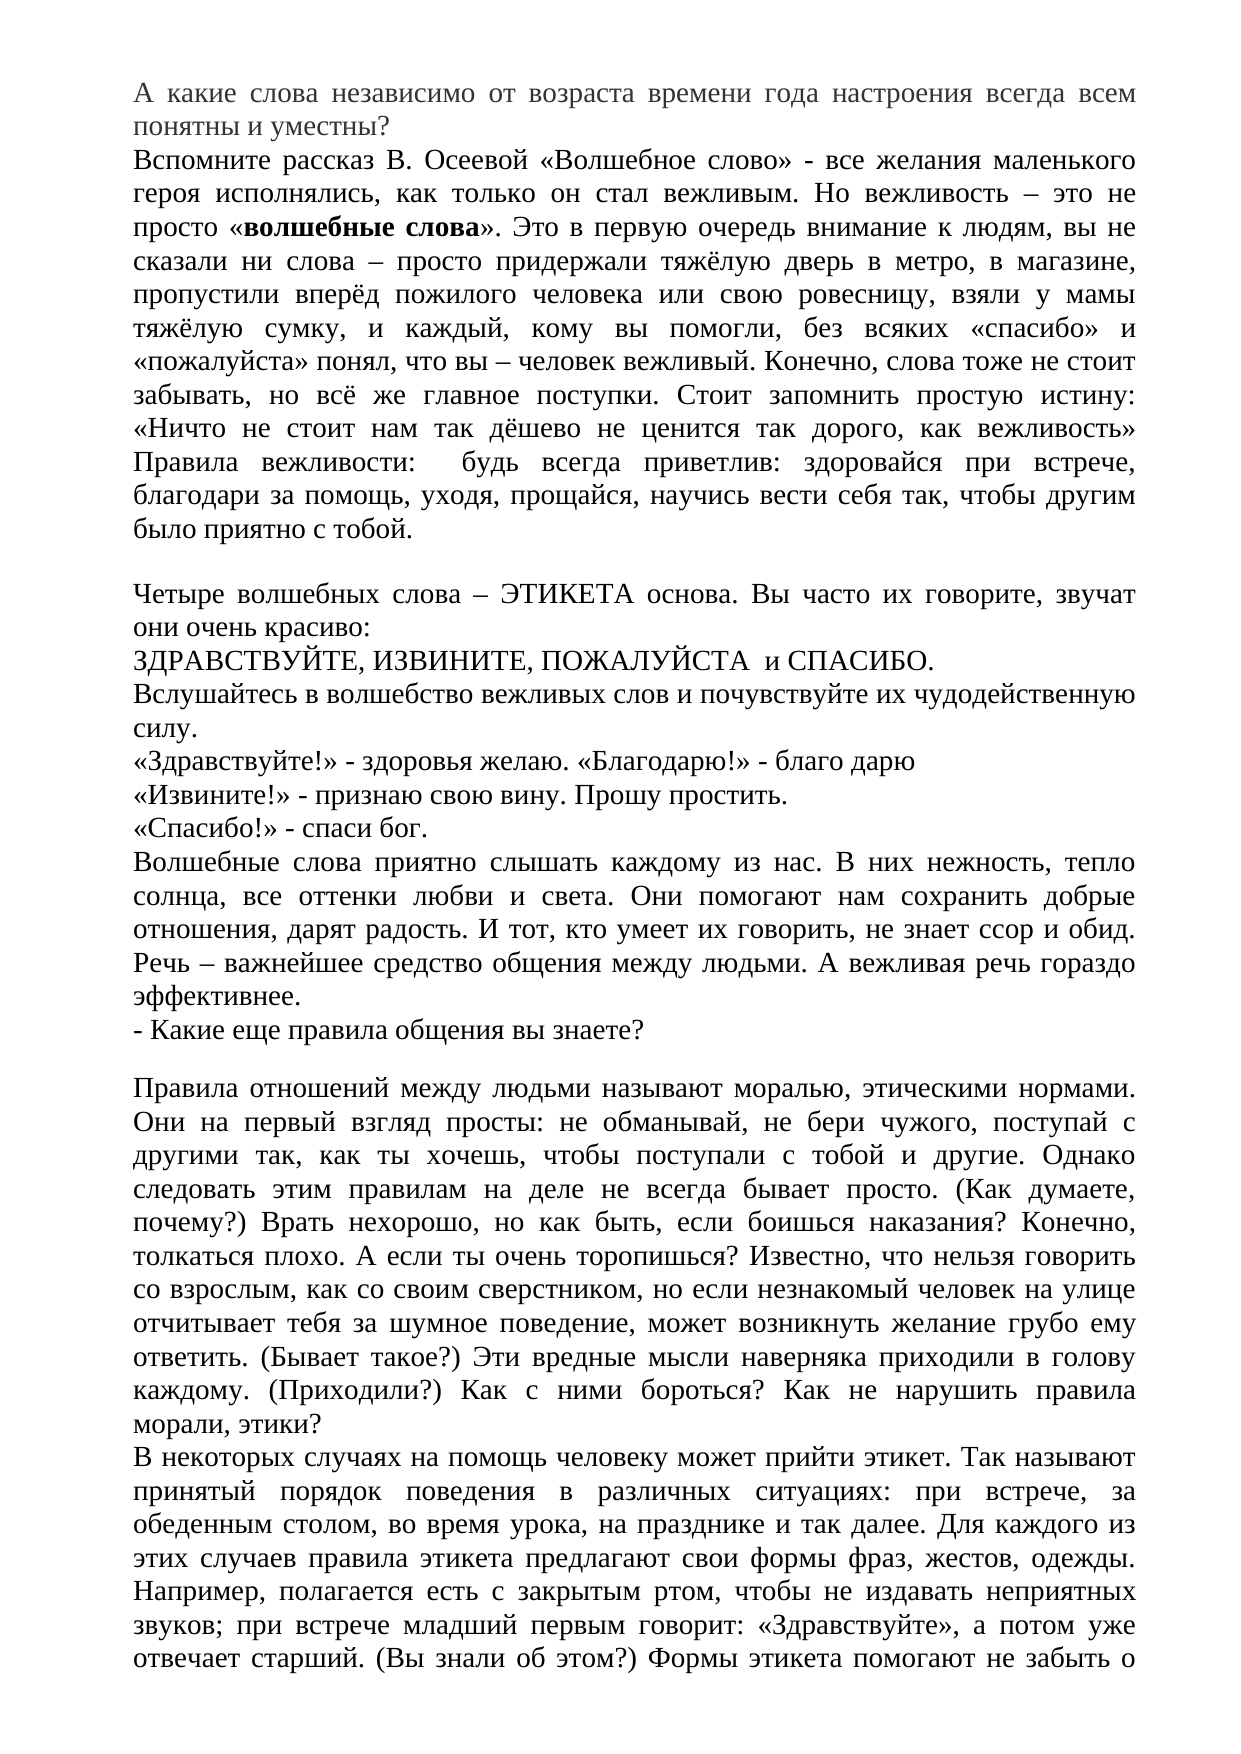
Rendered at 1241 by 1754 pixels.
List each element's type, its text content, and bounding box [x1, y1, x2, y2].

text А какие слова независимо от возраста времени года настроения всегда всем понятны и уместны? [133, 75, 1137, 142]
text «Спасибо!» - спаси бог. [133, 811, 1137, 844]
text «Извините!» - признаю свою вину. Прошу простить. [133, 777, 1137, 811]
text - Какие еще правила общения вы знаете? [133, 1012, 1137, 1045]
text «Здравствуйте!» - здоровья желаю. «Благодарю!» - благо дарю [133, 743, 1137, 777]
text Вспомните рассказ В. Осеевой «Волшебное слово» - все желания маленького героя исполнялись, как только он стал вежливым. Но вежливость – это не просто «волшебные слова». Это в первую очередь внимание к людям, вы не сказали ни слова – просто придержали тяжёлую дверь в метро, в магазине, пропустили вперёд пожилого человека или свою ровесницу, взяли у мамы тяжёлую сумку, и каждый, кому вы помогли, без всяких «спасибо» и «пожалуйста» понял, что вы – человек вежливый. Конечно, слова тоже не стоит забывать, но всё же главное поступки. Стоит запомнить простую истину: «Ничто не стоит нам так дёшево не ценится так дорого, как вежливость» Правила вежливости: будь всегда приветлив: здоровайся при встрече, благодари за помощь, уходя, прощайся, научись вести себя так, чтобы другим было приятно с тобой. [133, 142, 1137, 544]
text Волшебные слова приятно слышать каждому из нас. В них нежность, тепло солнца, все оттенки любви и света. Они помогают нам сохранить добрые отношения, дарят радость. И тот, кто умеет их говорить, не знает ссор и обид. Речь – важнейшее средство общения между людьми. А вежливая речь гораздо эффективнее. [133, 844, 1137, 1012]
text Правила отношений между людьми называют моралью, этическими нормами. Они на первый взгляд просты: не обманывай, не бери чужого, поступай с другими так, как ты хочешь, чтобы поступали с тобой и другие. Однако следовать этим правилам на деле не всегда бывает просто. (Как думаете, почему?) Врать нехорошо, но как быть, если боишься наказания? Конечно, толкаться плохо. А если ты очень торопишься? Известно, что нельзя говорить со взрослым, как со своим сверстником, но если незнакомый человек на улице отчитывает тебя за шумное поведение, может возникнуть желание грубо ему ответить. (Бывает такое?) Эти вредные мысли наверняка приходили в голову каждому. (Приходили?) Как с ними бороться? Как не нарушить правила морали, этики? [133, 1070, 1137, 1439]
text Вслушайтесь в волшебство вежливых слов и почувствуйте их чудодейственную силу. [133, 676, 1137, 743]
text ЗДРАВСТВУЙТЕ, ИЗВИНИТЕ, ПОЖАЛУЙСТА и СПАСИБО. [133, 643, 1137, 676]
text Четыре волшебных слова – ЭТИКЕТА основа. Вы часто их говорите, звучат они очень красиво: [133, 576, 1137, 643]
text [133, 1439, 1137, 1674]
